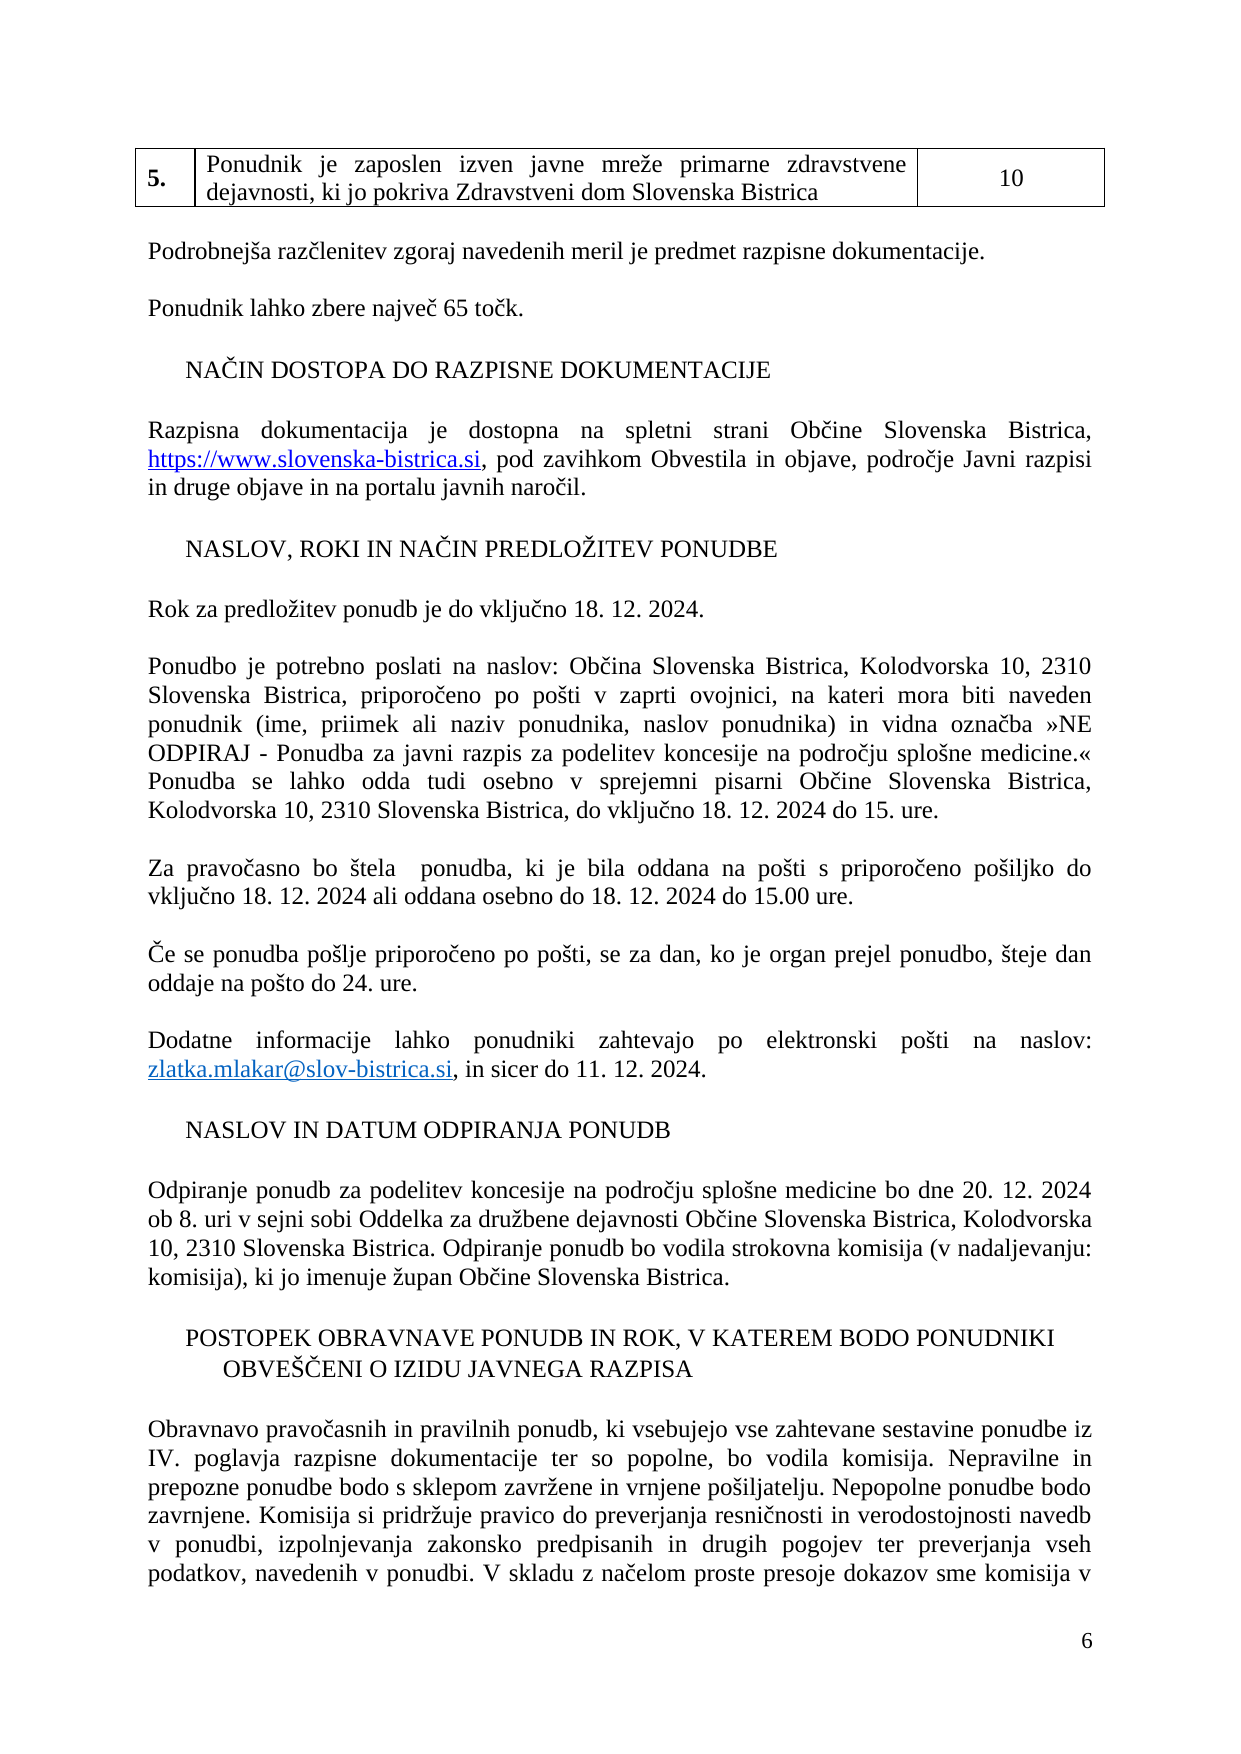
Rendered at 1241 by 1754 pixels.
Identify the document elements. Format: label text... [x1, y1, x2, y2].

table_cell 10 [918, 149, 1104, 206]
table_cell 5. [136, 149, 194, 206]
text POSTOPEK OBRAVNAVE PONUDB IN ROK, V KATEREM BODO PONUDNIKI OBVEŠČENI O IZIDU JAVNEGA RAZPISA [185, 1323, 1093, 1383]
text Ponudbo je potrebno poslati na naslov: Občina Slovenska Bistrica, Kolodvorska 10, 2310 Slovenska Bistrica, priporočeno po pošti v zaprti ovojnici, na kateri mora biti naveden ponudnik (ime, priimek ali naziv ponudnika, naslov ponudnika) in vidna označba »NE ODPIRAJ - Ponudba za javni razpis za podelitev koncesije na področju splošne medicine.« Ponudba se lahko odda tudi osebno v sprejemni pisarni Občine Slovenska Bistrica, Kolodvorska 10, 2310 Slovenska Bistrica, do vključno 18. 12. 2024 do 15. ure. [148, 651, 1093, 824]
table_cell Ponudnik je zaposlen izven javne mreže primarne zdravstvene dejavnosti, ki jo pokriva Zdravstveni dom Slovenska Bistrica [196, 149, 917, 206]
text Ponudnik lahko zbere največ 65 točk. [148, 293, 1093, 322]
text Razpisna dokumentacija je dostopna na spletni strani Občine Slovenska Bistrica, https://www.slovenska-bistrica.si, pod zavihkom Obvestila in objave, področje Javni razpisi in druge objave in na portalu javnih naročil. [148, 415, 1093, 501]
text NASLOV, ROKI IN NAČIN PREDLOŽITEV PONUDBE [185, 534, 1093, 563]
text Odpiranje ponudb za podelitev koncesije na področju splošne medicine bo dne 20. 12. 2024 ob 8. uri v sejni sobi Oddelka za družbene dejavnosti Občine Slovenska Bistrica, Kolodvorska 10, 2310 Slovenska Bistrica. Odpiranje ponudb bo vodila strokovna komisija (v nadaljevanju: komisija), ki jo imenuje župan Občine Slovenska Bistrica. [148, 1175, 1093, 1290]
text NAČIN DOSTOPA DO RAZPISNE DOKUMENTACIJE [185, 355, 1093, 384]
text Podrobnejša razčlenitev zgoraj navedenih meril je predmet razpisne dokumentacije. [148, 236, 1093, 265]
text Dodatne informacije lahko ponudniki zahtevajo po elektronski pošti na naslov: zlatka.mlakar@slov-bistrica.si, in sicer do 11. 12. 2024. [148, 1025, 1093, 1083]
text Za pravočasno bo štela ponudba, ki je bila oddana na pošti s priporočeno pošiljko do vključno 18. 12. 2024 ali oddana osebno do 18. 12. 2024 do 15.00 ure. [148, 853, 1093, 910]
text Rok za predložitev ponudb je do vključno 18. 12. 2024. [148, 594, 1093, 623]
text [148, 1414, 1093, 1587]
text Če se ponudba pošlje priporočeno po pošti, se za dan, ko je organ prejel ponudbo, šteje dan oddaje na pošto do 24. ure. [148, 939, 1093, 996]
text NASLOV IN DATUM ODPIRANJA PONUDB [185, 1116, 1093, 1144]
